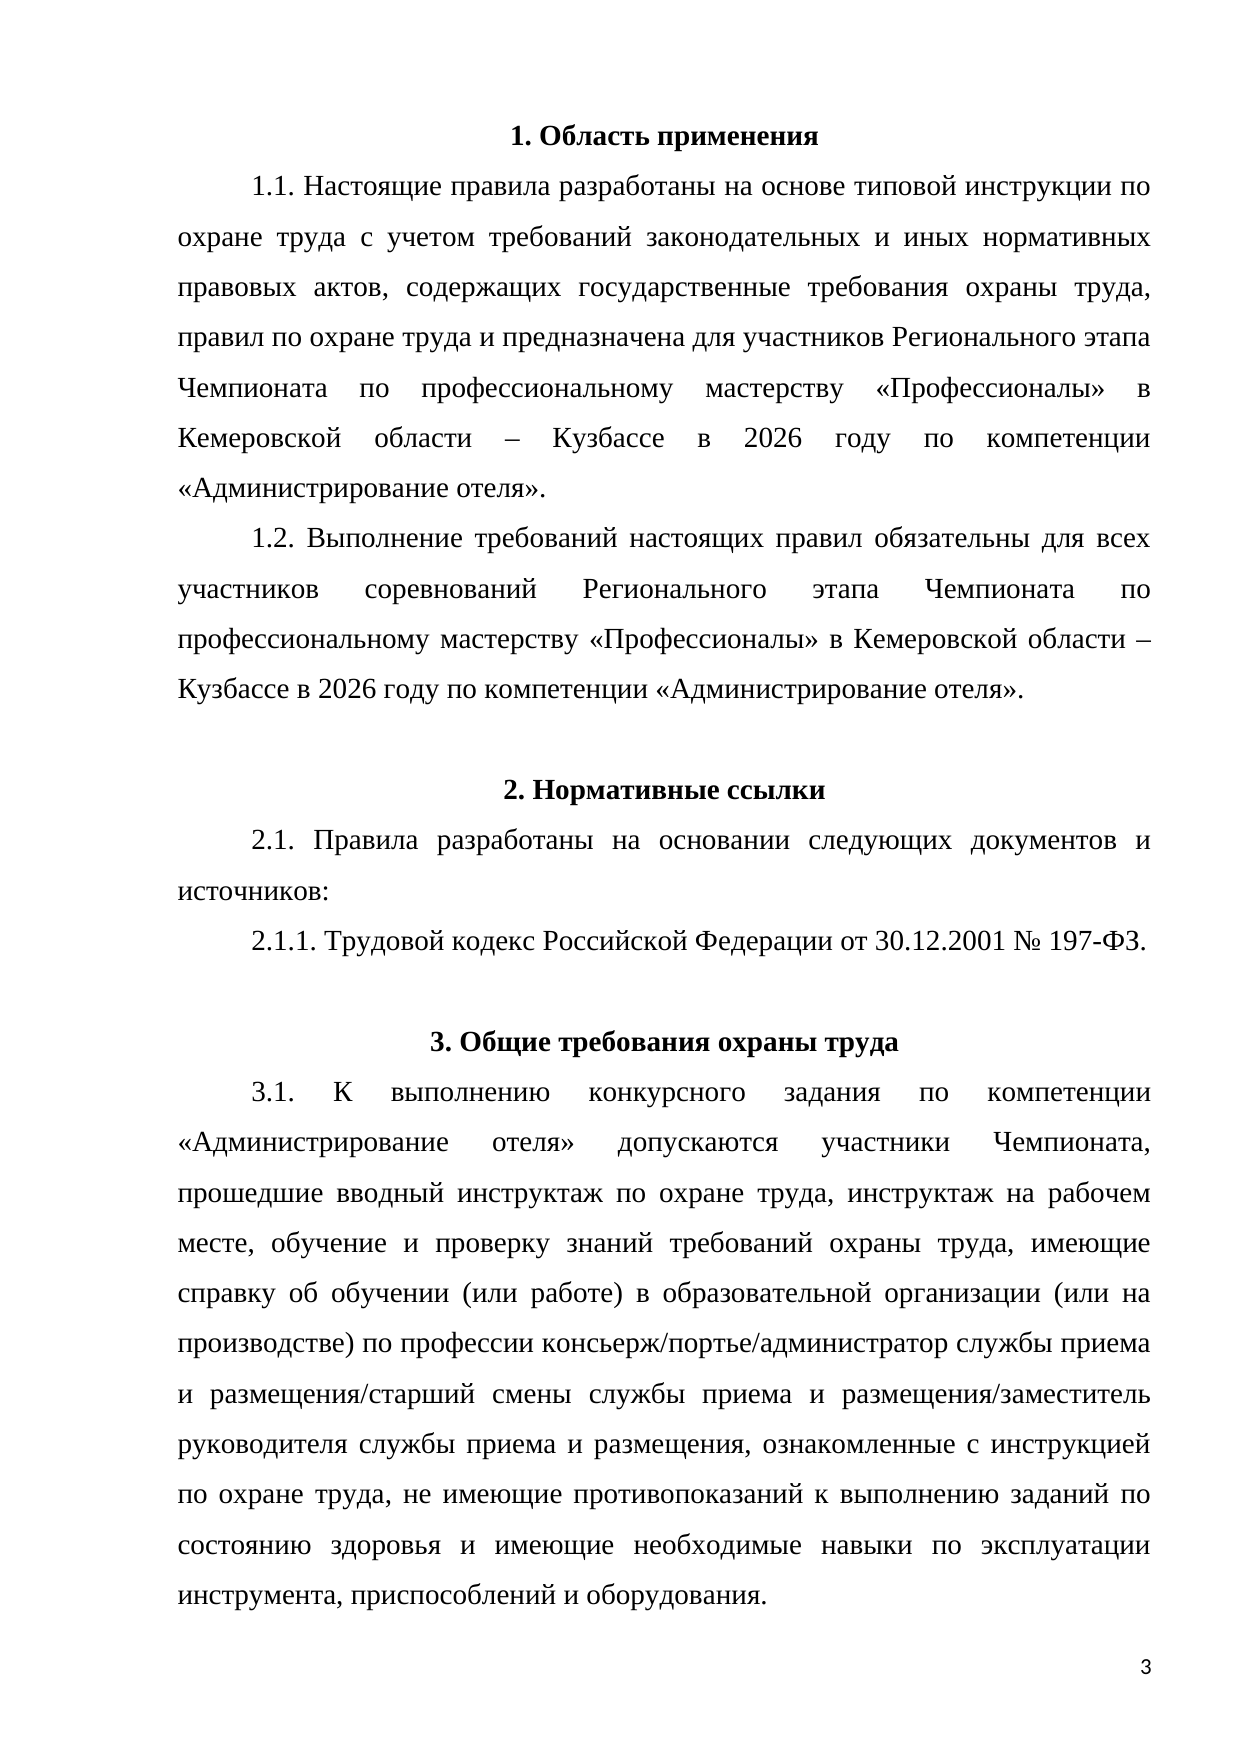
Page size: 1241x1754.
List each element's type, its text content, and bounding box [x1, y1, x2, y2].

subtitle 1. Область применения [177, 118, 1152, 152]
text 1.1. Настоящие правила разработаны на основе типовой инструкции по охране труда с учетом требований законодательных и иных нормативных правовых актов, содержащих государственные требования охраны труда, правил по охране труда и предназначена для участников Регионального этапа Чемпионата по профессиональному мастерству «Профессионалы» в Кемеровской области – Кузбассе в 2026 году по компетенции «Администрирование отеля». [177, 168, 1152, 504]
text 1.2. Выполнение требований настоящих правил обязательны для всех участников соревнований Регионального этапа Чемпионата по профессиональному мастерству «Профессионалы» в Кемеровской области – Кузбассе в 2026 году по компетенции «Администрирование отеля». [177, 521, 1152, 705]
text 3.1. К выполнению конкурсного задания по компетенции «Администрирование отеля» допускаются участники Чемпионата, прошедшие вводный инструктаж по охране труда, инструктаж на рабочем месте, обучение и проверку знаний требований охраны труда, имеющие справку об обучении (или работе) в образовательной организации (или на производстве) по профессии консьерж/портье/администратор службы приема и размещения/старший смены службы приема и размещения/заместитель руководителя службы приема и размещения, ознакомленные с инструкцией по охране труда, не имеющие противопоказаний к выполнению заданий по состоянию здоровья и имеющие необходимые навыки по эксплуатации инструмента, приспособлений и оборудования. [177, 1074, 1152, 1611]
text 2.1.1. Трудовой кодекс Российской Федерации от 30.12.2001 № 197-ФЗ. [177, 923, 1152, 957]
subtitle 3. Общие требования охраны труда [177, 1024, 1152, 1057]
text 2.1. Правила разработаны на основании следующих документов и источников: [177, 822, 1152, 906]
subtitle 2. Нормативные ссылки [177, 772, 1152, 806]
